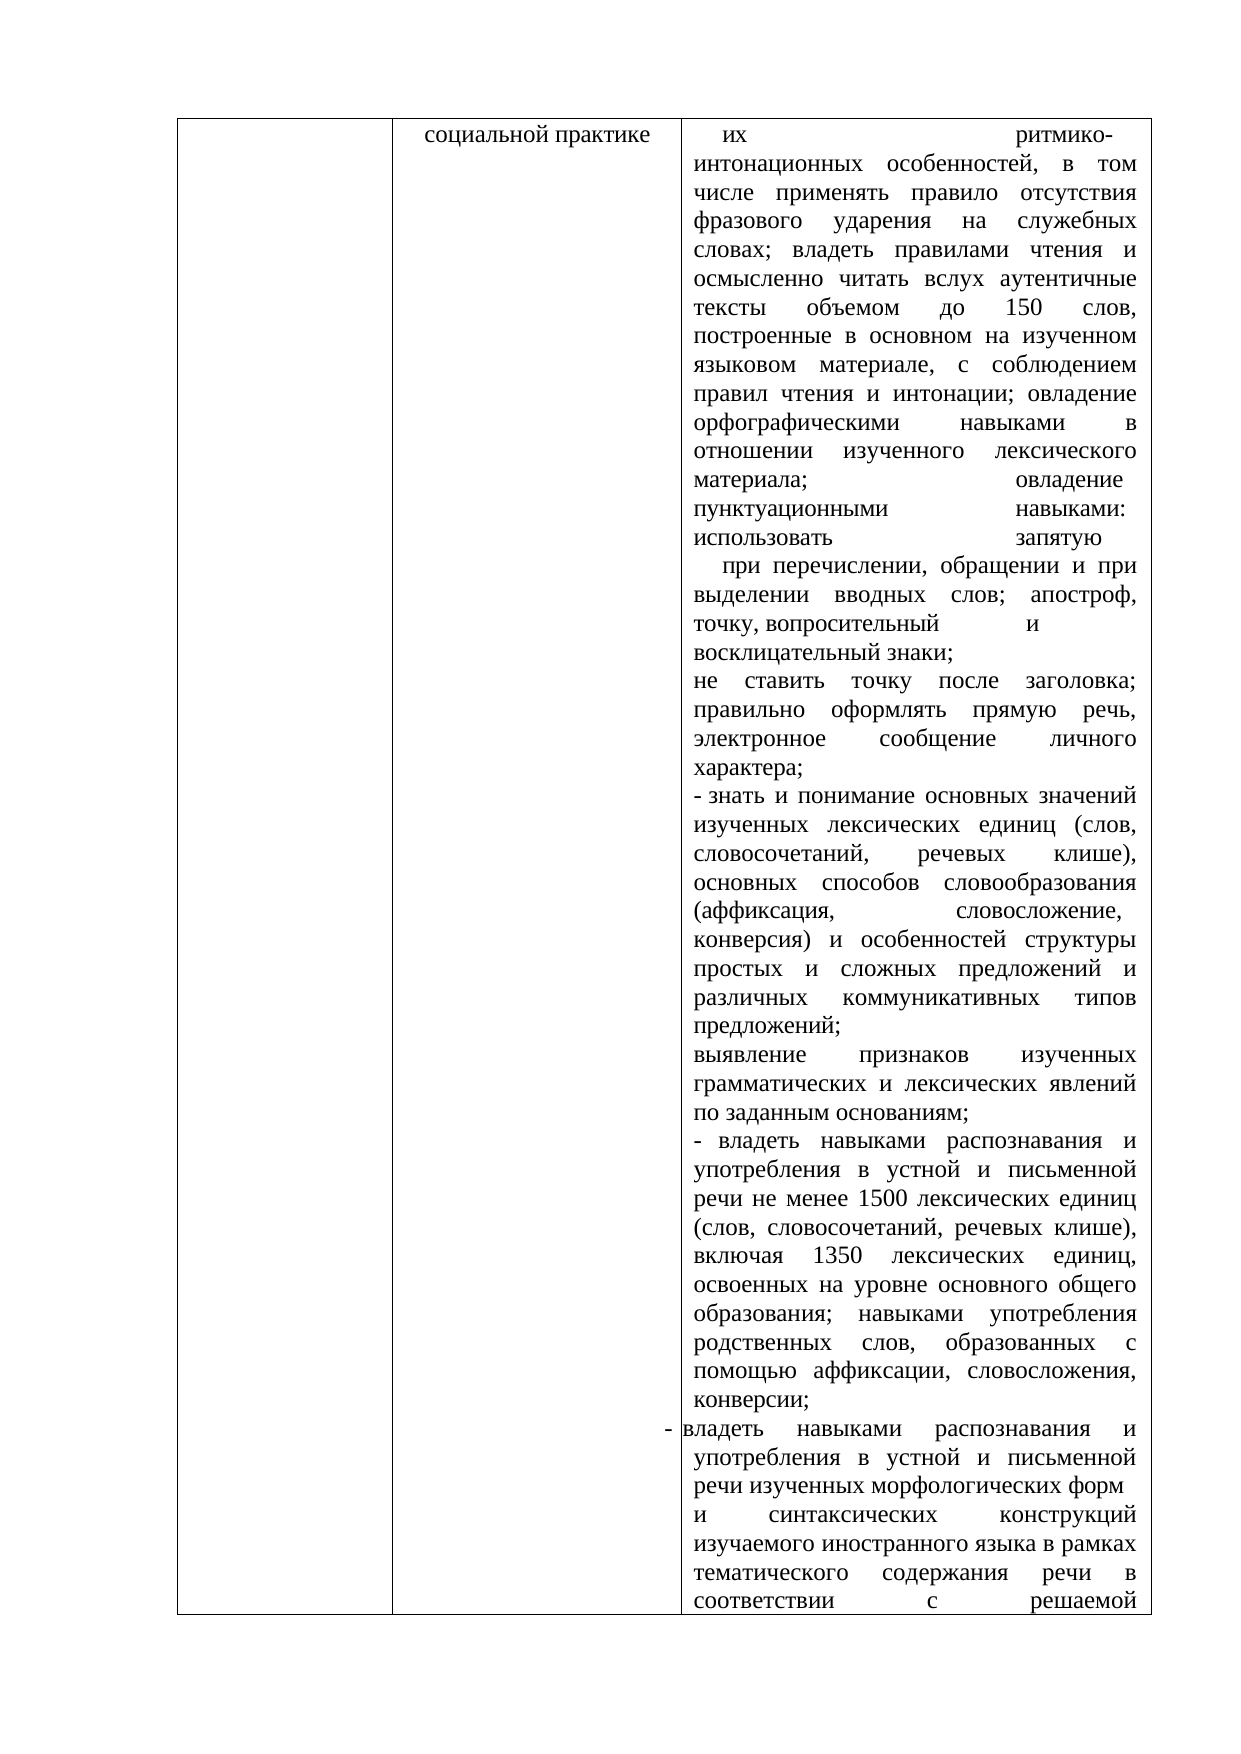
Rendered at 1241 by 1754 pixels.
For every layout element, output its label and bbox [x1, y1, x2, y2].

table_cell [393, 119, 681, 1614]
table_cell [178, 119, 392, 1614]
table_cell [682, 119, 1151, 1614]
